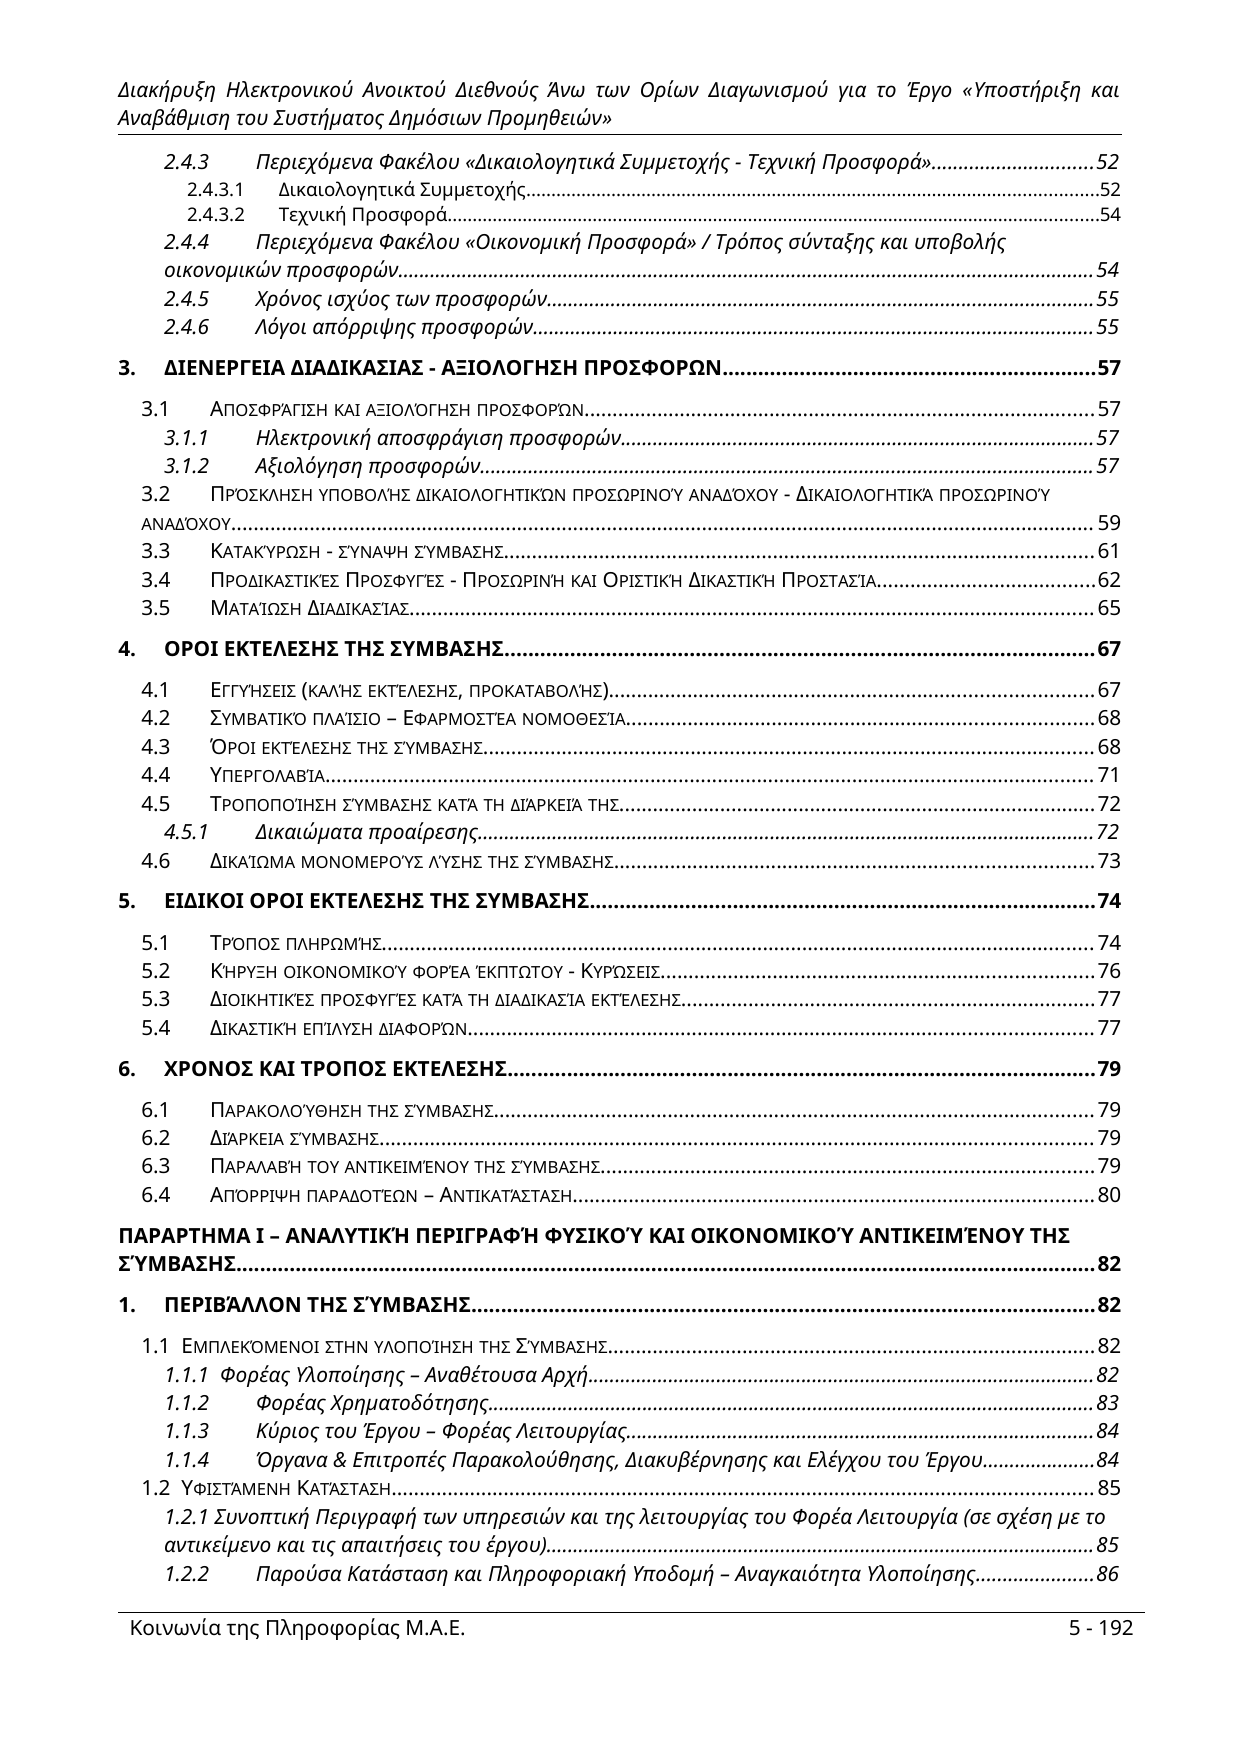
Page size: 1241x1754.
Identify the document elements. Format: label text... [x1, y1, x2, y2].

text 3. ΔΙΕΝΕΡΓΕΙΑ ΔΙΑΔΙΚΑΣΙΑΣ - ΑΞΙΟΛΟΓΗΣΗ ΠΡΟΣΦΟΡΩΝ 57 [118, 353, 1122, 382]
text 3.2 Πρόσκληση υποβολής δικαιολογητικών προσωρινού αναδόχου - Δικαιολογητικά προσωρινού αναδόχου 59 [141, 479, 1122, 536]
text 1.1.3 Κύριος του Έργου – Φορέας Λειτουργίας 84 [164, 1417, 1122, 1445]
text 6.1 Παρακολούθηση της σύμβασης 79 [141, 1095, 1122, 1123]
text 3.4 Προδικαστικές Προσφυγές - Προσωρινή και Οριστική Δικαστική Προστασία 62 [141, 565, 1122, 593]
text 6.3 Παραλαβή του αντικειμένου της σύμβασης 79 [141, 1152, 1122, 1180]
text 2.4.3 Περιεχόμενα Φακέλου «Δικαιολογητικά Συμμετοχής - Τεχνική Προσφορά» 52 [164, 147, 1122, 176]
text 3.1.1 Ηλεκτρονική αποσφράγιση προσφορών 57 [164, 423, 1122, 451]
text 4.4 Υπεργολαβία 71 [141, 760, 1122, 789]
text 3.1 Αποσφράγιση και αξιολόγηση προσφορών 57 [141, 394, 1122, 423]
text 4.3 Όροι εκτέλεσης της σύμβασης 68 [141, 732, 1122, 760]
text 2.4.3.2 Τεχνική Προσφορά 54 [187, 201, 1122, 227]
text 1.1.1 Φορέας Υλοποίησης – Αναθέτουσα Αρχή 82 [164, 1360, 1122, 1388]
text 4.2 Συμβατικό πλαίσιο – Εφαρμοστέα νομοθεσία 68 [141, 703, 1122, 732]
text 2.4.5 Χρόνος ισχύος των προσφορών 55 [164, 284, 1122, 312]
text 2.4.4 Περιεχόμενα Φακέλου «Οικονομική Προσφορά» / Τρόπος σύνταξης και υποβολής οικονομικών προσφορών 54 [164, 227, 1122, 284]
text 1.2 Υφιστάμενη Κατάσταση 85 [141, 1473, 1122, 1502]
text 1.1.2 Φορέας Χρηματοδότησης 83 [164, 1388, 1122, 1417]
text 5.3 Διοικητικές προσφυγές κατά τη διαδικασία εκτέλεσης 77 [141, 984, 1122, 1013]
text 4.5.1 Δικαιώματα προαίρεσης 72 [164, 817, 1122, 846]
text ΠΑΡΑΡΤΗΜΑ Ι – Αναλυτική Περιγραφή Φυσικού και Οικονομικού Αντικειμένου της Σύμβασης 82 [118, 1221, 1122, 1278]
text 2.4.3.1 Δικαιολογητικά Συμμετοχής 52 [187, 176, 1122, 201]
text 5. ΕΙΔΙΚΟΙ ΟΡΟΙ ΕΚΤΕΛΕΣΗΣ ΤΗΣ ΣΥΜΒΑΣΗΣ 74 [118, 887, 1122, 915]
text 4.6 Δικαίωμα μονομερούς λύσης της σύμβασης 73 [141, 846, 1122, 874]
text 1.2.1 Συνοπτική Περιγραφή των υπηρεσιών και της λειτουργίας του Φορέα Λειτουργία (σε σχέση με το αντικείμενο και τις απαιτήσεις του έργου) 85 [164, 1502, 1122, 1559]
text 6. ΧΡΟΝΟΣ ΚΑΙ ΤΡΟΠΟΣ ΕΚΤΕΛΕΣΗΣ 79 [118, 1054, 1122, 1082]
text 4. ΟΡΟΙ ΕΚΤΕΛΕΣΗΣ ΤΗΣ ΣΥΜΒΑΣΗΣ 67 [118, 634, 1122, 663]
text 6.2 Διάρκεια σύμβασης 79 [141, 1123, 1122, 1152]
text 1.1.4 Όργανα & Επιτροπές Παρακολούθησης, Διακυβέρνησης και Ελέγχου του Έργου 84 [164, 1445, 1122, 1473]
text 5.1 Τρόπος πληρωμής 74 [141, 928, 1122, 956]
text 4.5 Τροποποίηση σύμβασης κατά τη διάρκειά της 72 [141, 789, 1122, 817]
text 1.1 Εμπλεκόμενοι στην υλοποίηση της Σύμβασης 82 [141, 1331, 1122, 1360]
text 5.4 Δικαστική επίλυση διαφορών 77 [141, 1013, 1122, 1041]
text 1. Περιβάλλον της Σύμβασης 82 [118, 1290, 1122, 1319]
text 3.3 Κατακύρωση - σύναψη σύμβασης 61 [141, 536, 1122, 565]
text 1.2.2 Παρούσα Κατάσταση και Πληροφοριακή Υποδομή – Αναγκαιότητα Υλοποίησης 86 [164, 1559, 1122, 1587]
text 6.4 Απόρριψη παραδοτέων – Αντικατάσταση 80 [141, 1180, 1122, 1208]
text 3.1.2 Αξιολόγηση προσφορών 57 [164, 451, 1122, 479]
text 2.4.6 Λόγοι απόρριψης προσφορών 55 [164, 312, 1122, 341]
text 3.5 Ματαίωση Διαδικασίας 65 [141, 593, 1122, 622]
text 4.1 Εγγυήσεις (καλής εκτέλεσης, προκαταβολής) 67 [141, 675, 1122, 703]
text 5.2 Κήρυξη οικονομικού φορέα έκπτωτου - Κυρώσεις 76 [141, 956, 1122, 984]
